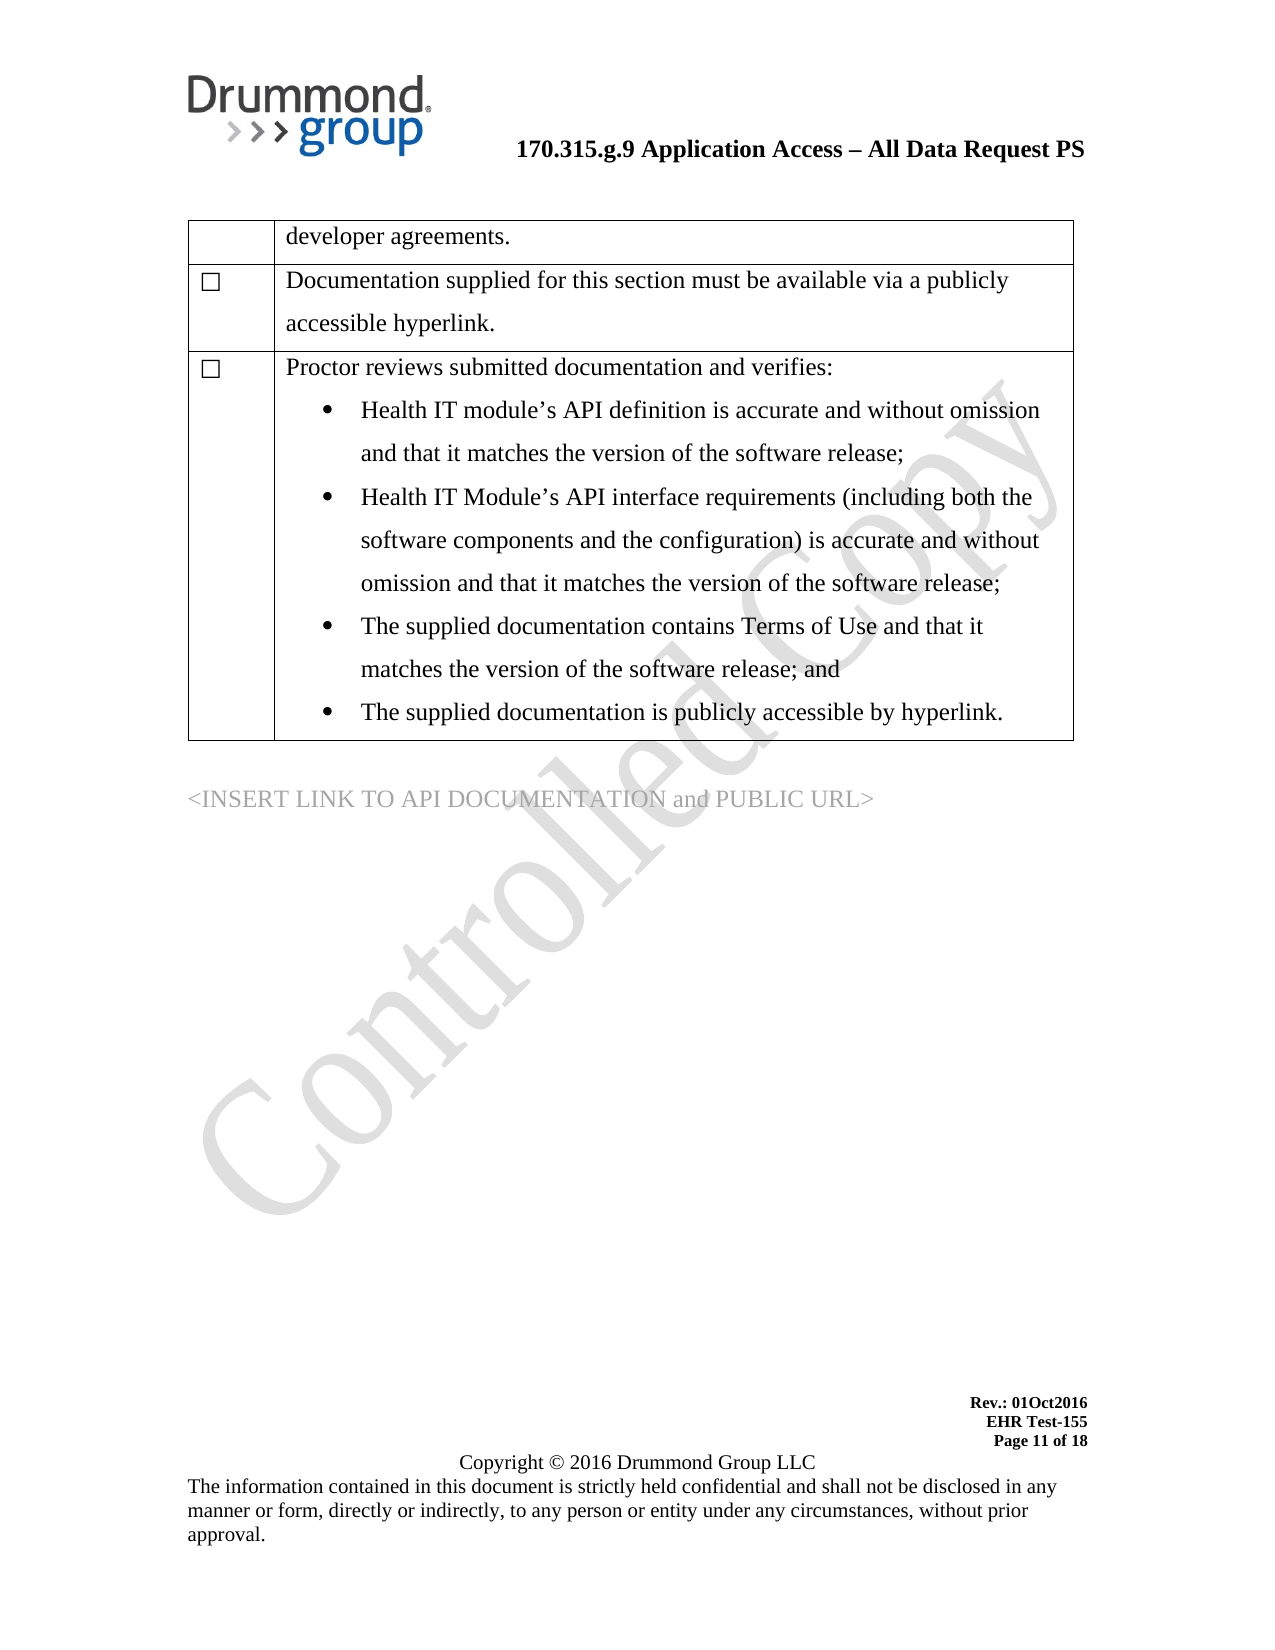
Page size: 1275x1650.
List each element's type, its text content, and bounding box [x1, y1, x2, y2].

table_cell Documentation supplied for this section must be available via a publicly accessible hyperlink. [275, 265, 1073, 351]
table_cell Proctor reviews submitted documentation and verifies: Health IT module’s API definition is accurate and without omission and that it matches the version of the software release; Health IT Module’s API interface requirements (including both the software components and the configuration) is accurate and without omission and that it matches the version of the software release; The supplied documentation contains Terms of Use and that it matches the version of the software release; and The supplied documentation is publicly accessible by hyperlink. [275, 352, 1073, 740]
text <INSERT LINK TO API DOCUMENTATION and PUBLIC URL> [187, 784, 1087, 813]
picture [187, 75, 433, 157]
